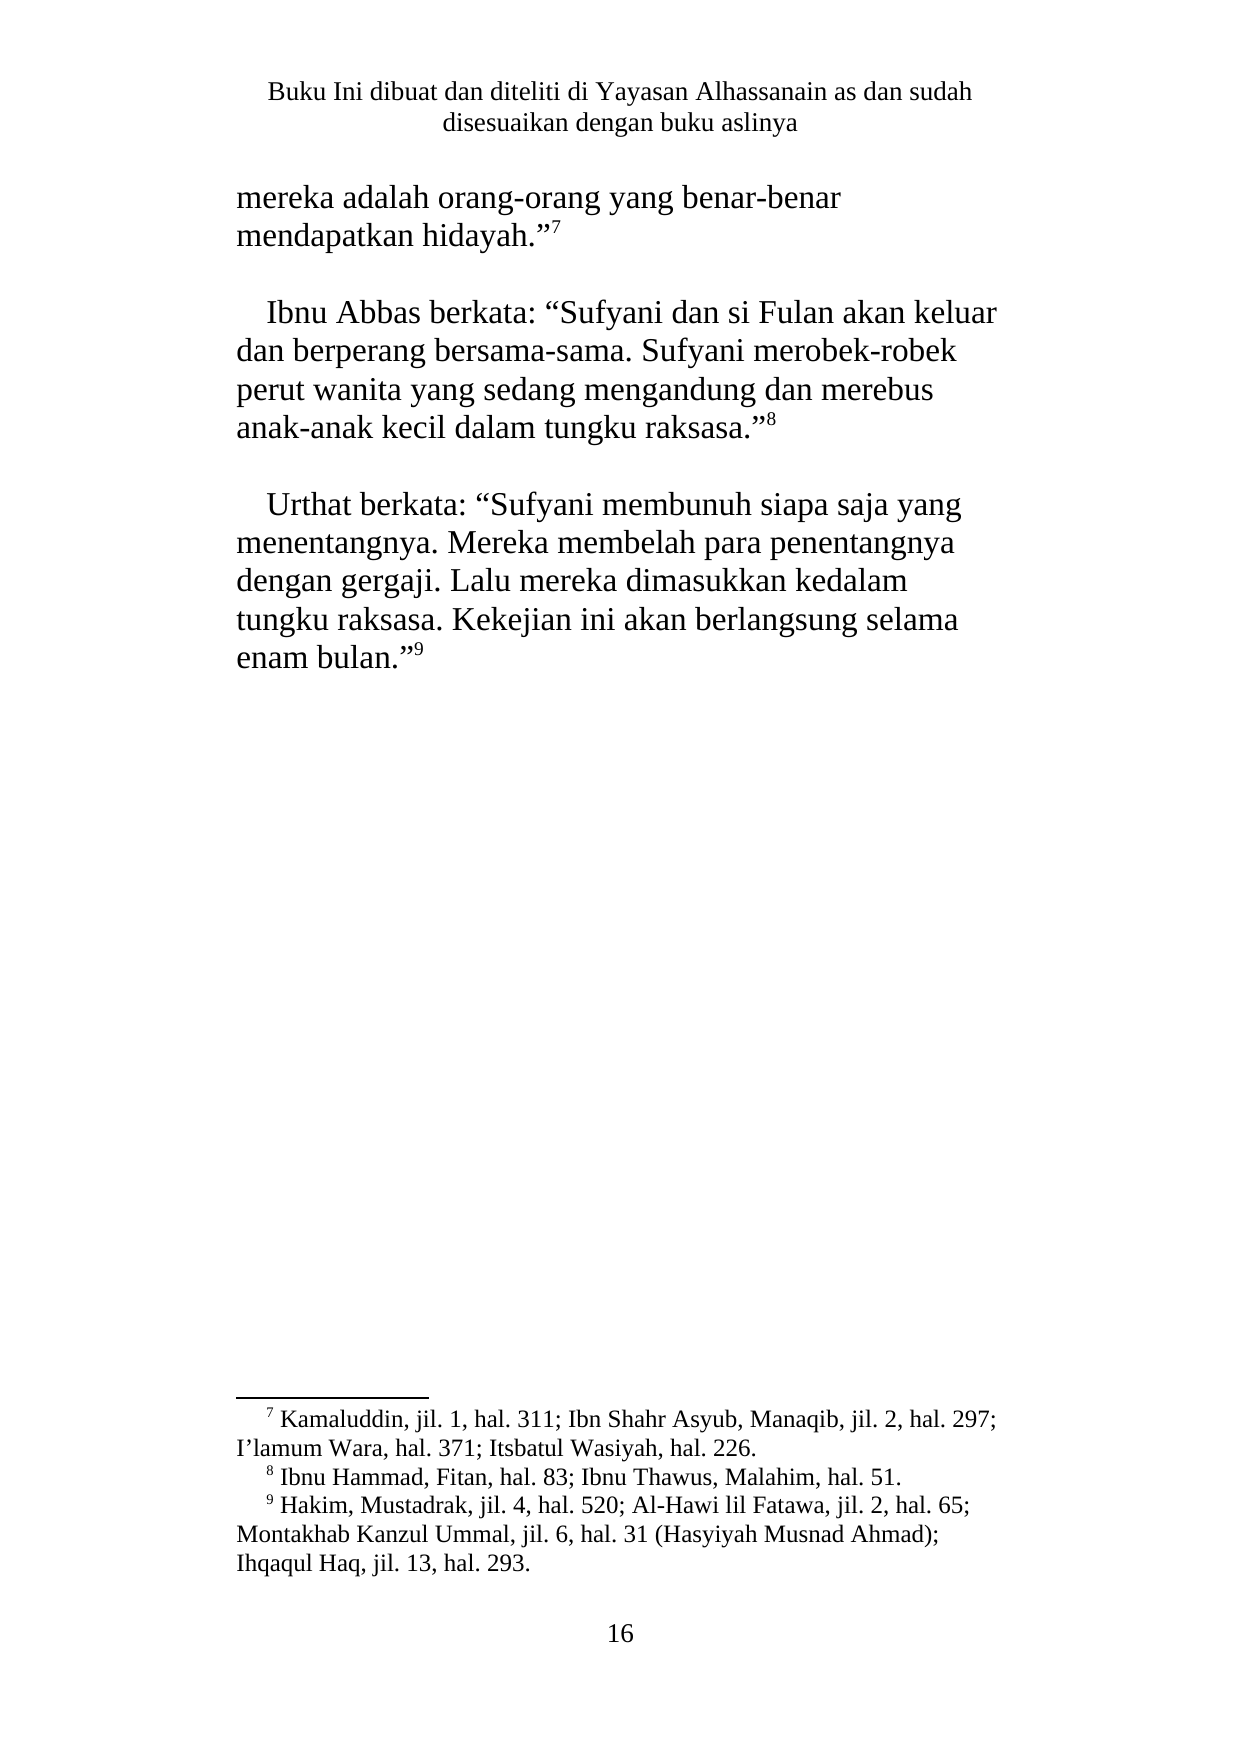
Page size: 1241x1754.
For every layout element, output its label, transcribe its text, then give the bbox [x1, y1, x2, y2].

text Ibnu Abbas berkata: “Sufyani dan si Fulan akan keluar dan berperang bersama-sama. Sufyani merobek-robek perut wanita yang sedang mengandung dan merebus anak-anak kecil dalam tungku raksasa.” [236, 292, 1004, 446]
text Urthat berkata: “Sufyani membunuh siapa saja yang menentangnya. Mereka membelah para penentangnya dengan gergaji. Lalu mereka dimasukkan kedalam tungku raksasa. Kekejian ini akan berlangsung selama enam bulan.” [236, 484, 1004, 676]
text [236, 177, 1004, 254]
